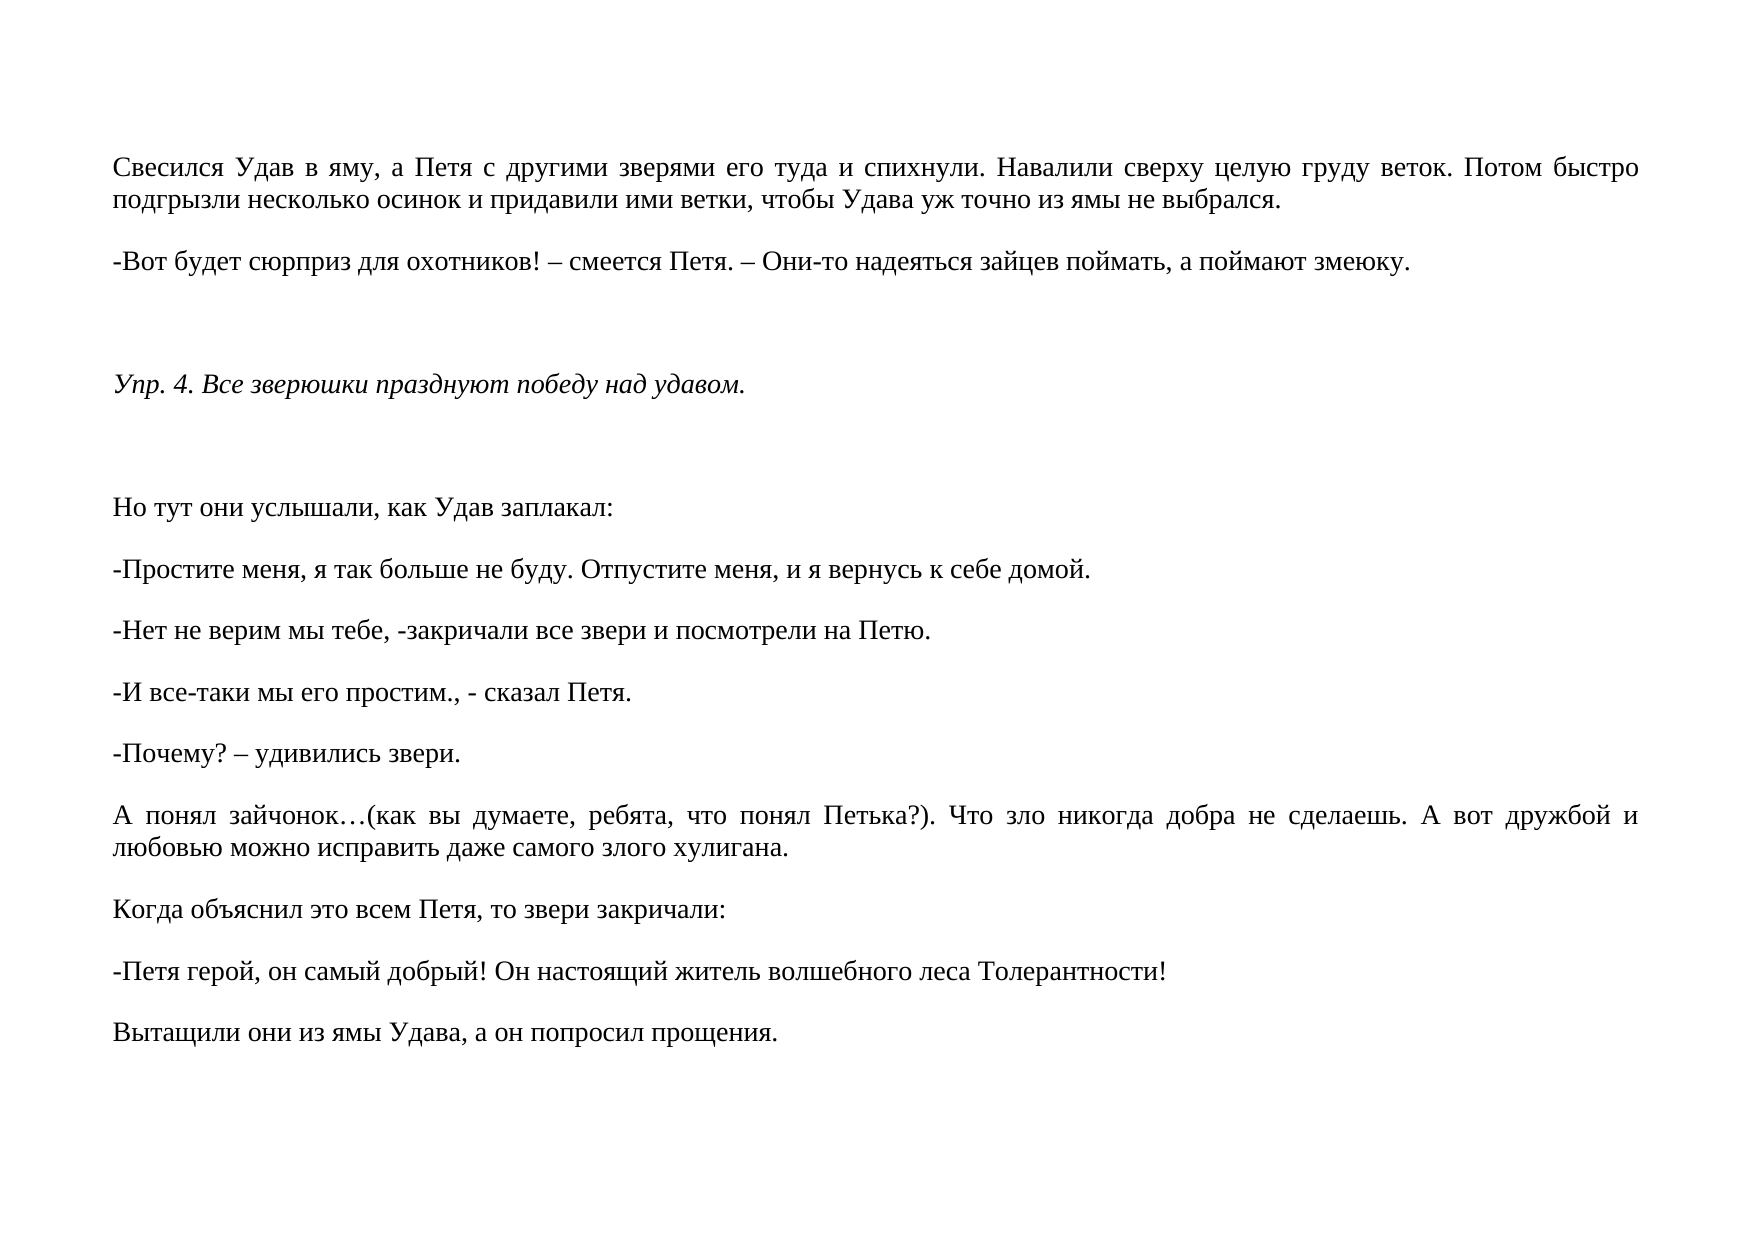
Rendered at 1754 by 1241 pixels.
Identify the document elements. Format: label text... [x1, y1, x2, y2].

text -Петя герой, он самый добрый! Он настоящий житель волшебного леса Толерантности! [112, 953, 1641, 986]
text Вытащили они из ямы Удава, а он попросил прощения. [112, 1015, 1641, 1047]
text Но тут они услышали, как Удав заплакал: [112, 490, 1641, 523]
text -Простите меня, я так больше не буду. Отпустите меня, и я вернусь к себе домой. [112, 552, 1641, 584]
text А понял зайчонок…(как вы думаете, ребята, что понял Петька?). Что зло никогда добра не сделаешь. А вот дружбой и любовью можно исправить даже самого злого хулигана. [112, 798, 1641, 863]
text Свесился Удав в яму, а Петя с другими зверями его туда и спихнули. Навалили сверху целую груду веток. Потом быстро подгрызли несколько осинок и придавили ими ветки, чтобы Удава уж точно из ямы не выбрался. [112, 150, 1641, 215]
text -И все-таки мы его простим., - сказал Петя. [112, 675, 1641, 707]
text -Вот будет сюрприз для охотников! – смеется Петя. – Они-то надеяться зайцев поймать, а поймают змеюку. [112, 244, 1641, 276]
text -Почему? – удивились звери. [112, 736, 1641, 769]
text -Нет не верим мы тебе, -закричали все звери и посмотрели на Петю. [112, 613, 1641, 646]
text Упр. 4. Все зверюшки празднуют победу над удавом. [112, 367, 1641, 399]
text Когда объяснил это всем Петя, то звери закричали: [112, 892, 1641, 924]
